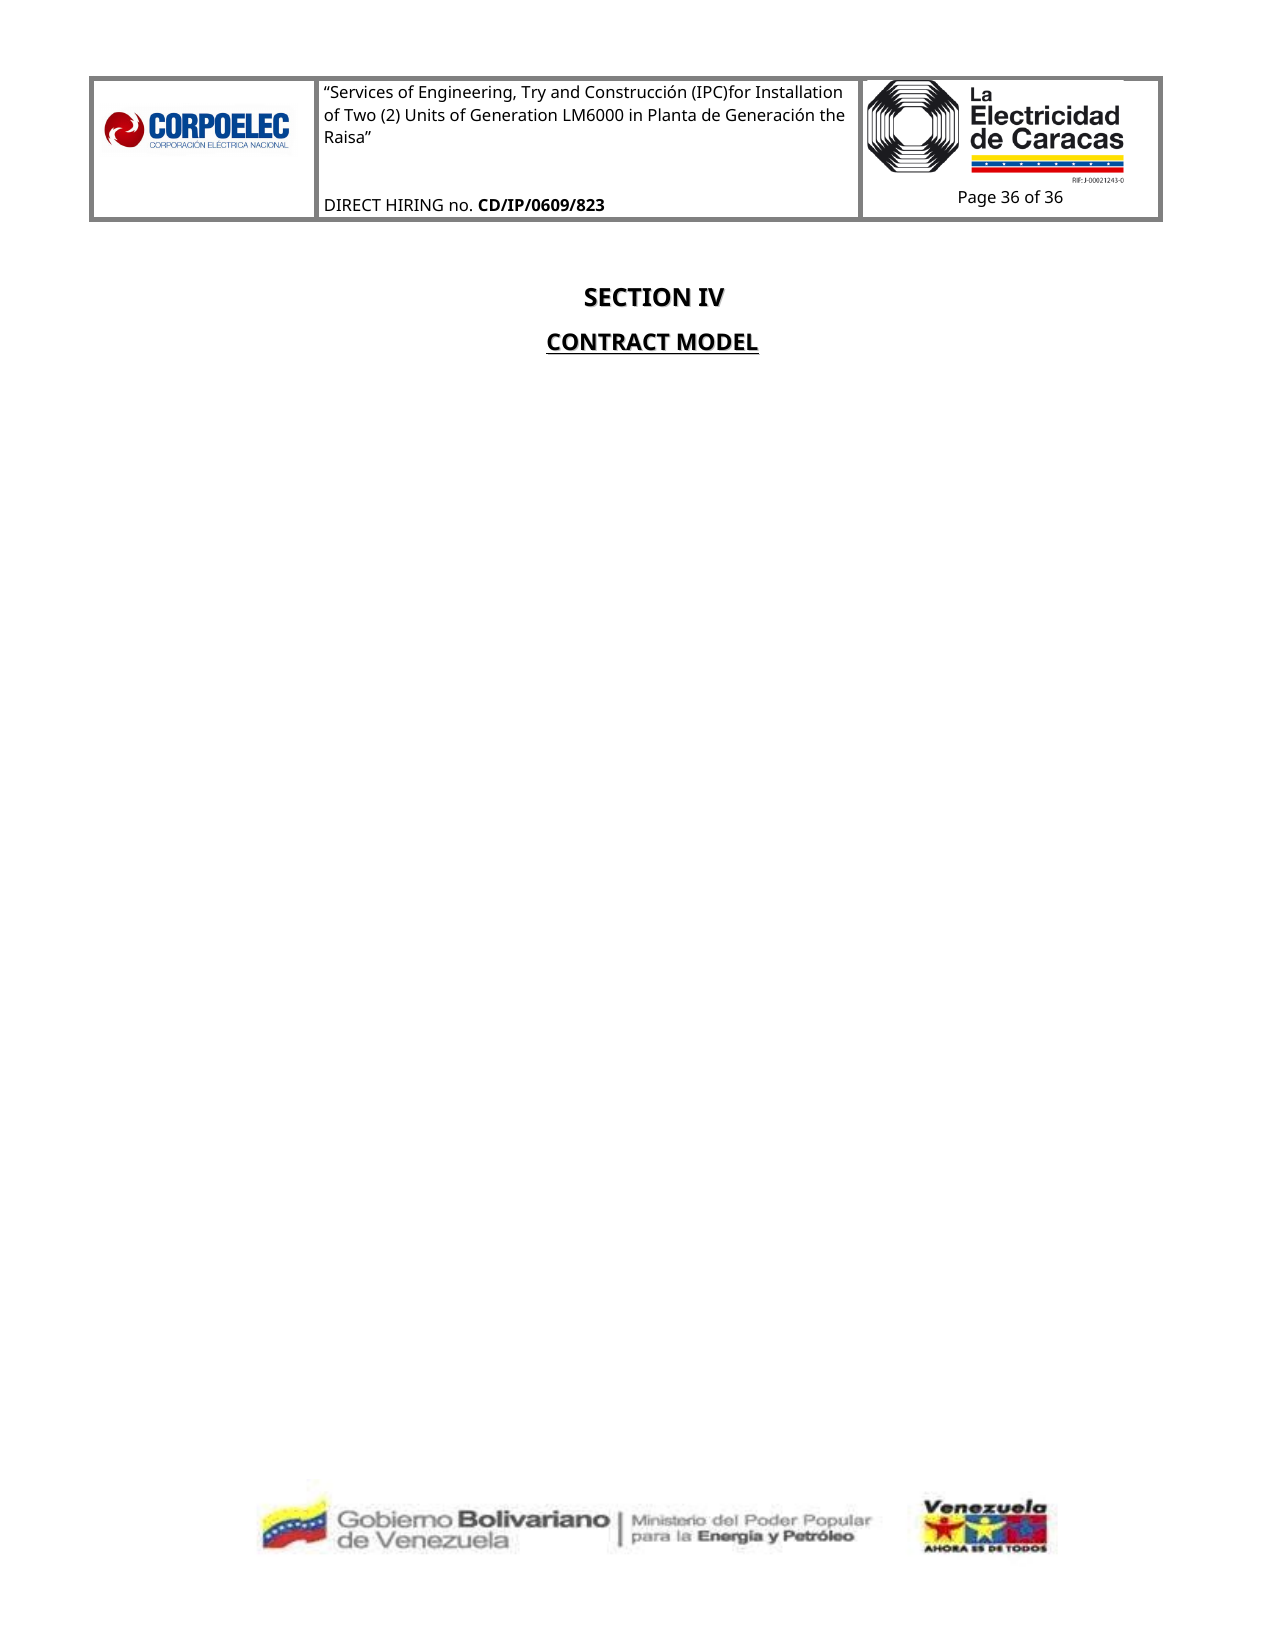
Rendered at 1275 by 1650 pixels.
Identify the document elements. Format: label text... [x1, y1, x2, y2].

picture [232, 1479, 1072, 1567]
text CONTRACT MODEL [148, 326, 1157, 357]
text SECTION IV [148, 279, 1160, 314]
picture [98, 103, 298, 157]
